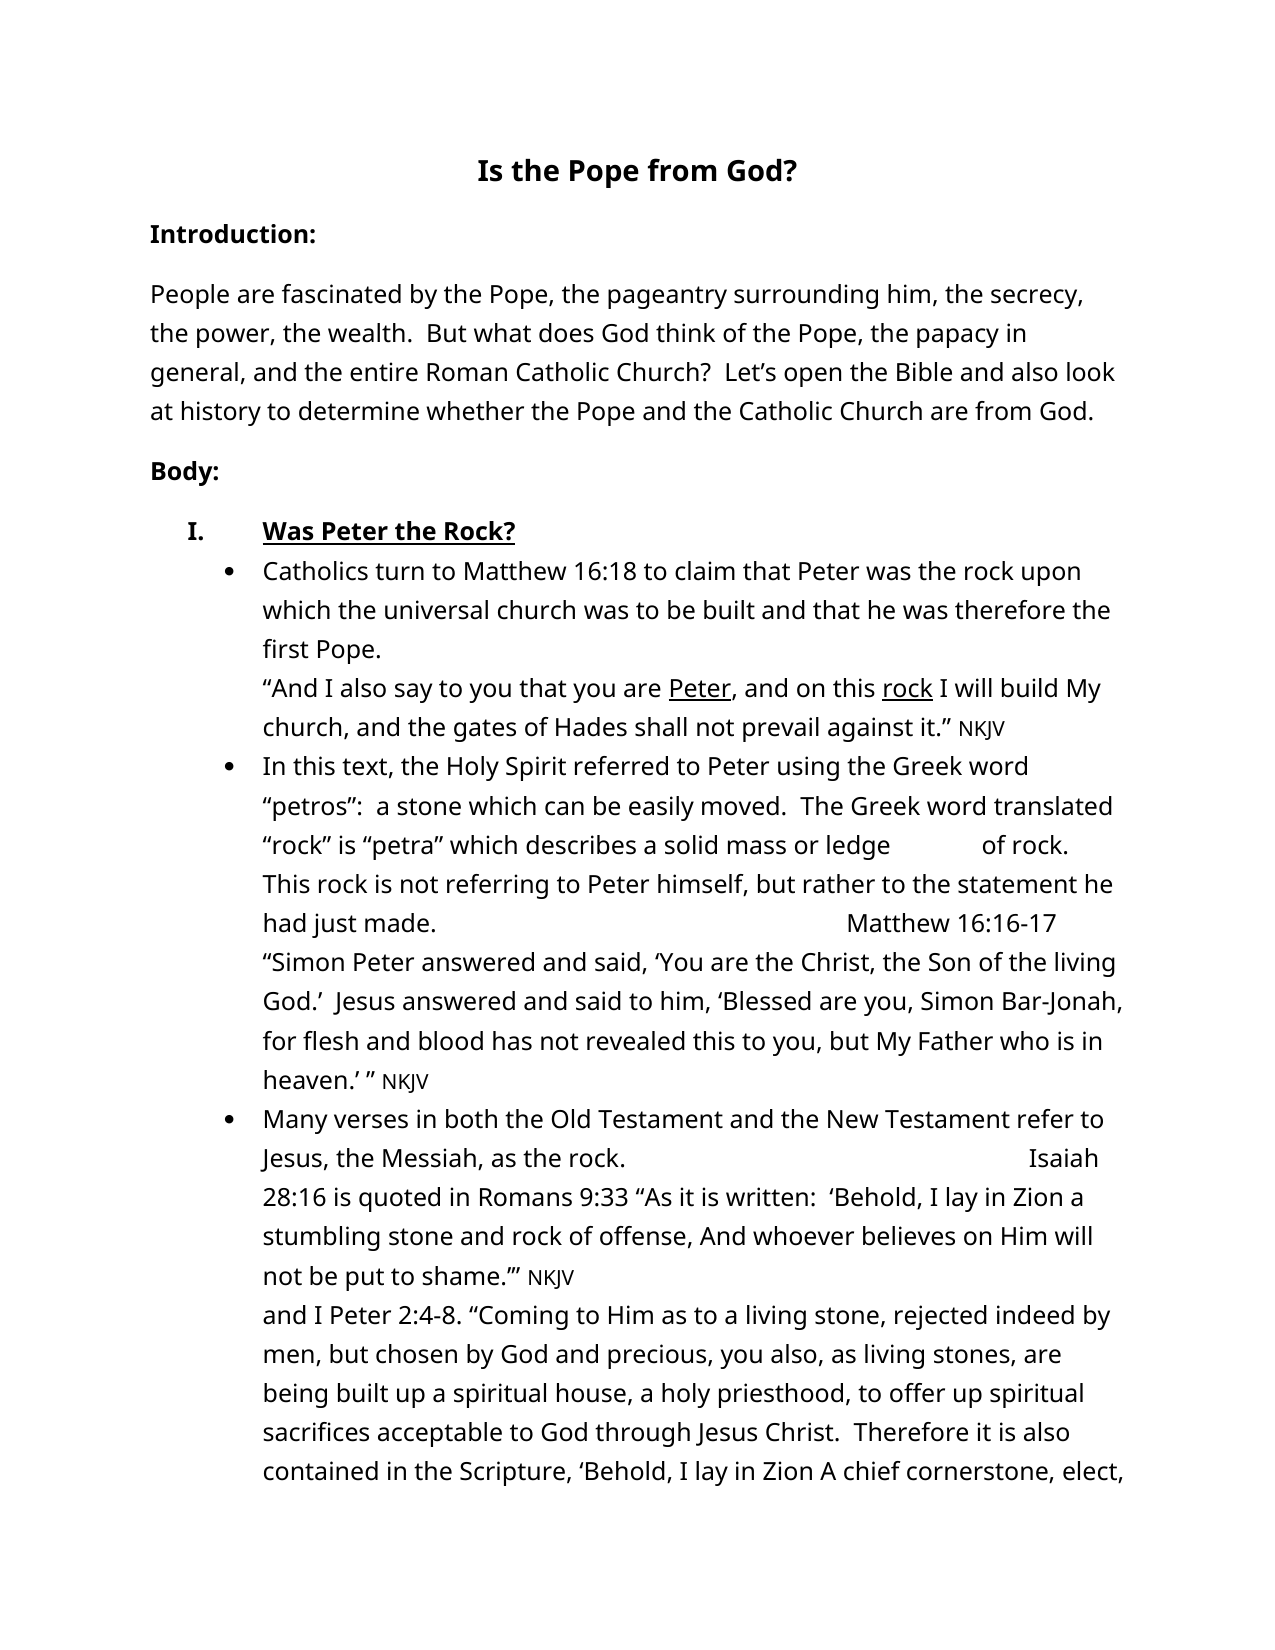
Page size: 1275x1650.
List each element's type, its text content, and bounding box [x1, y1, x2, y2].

list Catholics turn to Matthew 16:18 to claim that Peter was the rock upon which the universal church was to be built and that he was therefore the first Pope. “And I also say to you that you are Peter, and on this rock I will build My church, and the gates of Hades shall not prevail against it.” NKJV [225, 553, 1125, 744]
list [225, 1101, 1125, 1488]
list Was Peter the Rock? [187, 514, 1125, 548]
text Is the Pope from God? [150, 150, 1125, 190]
text Body: [150, 454, 1125, 488]
list In this text, the Holy Spirit referred to Peter using the Greek word “petros”: a stone which can be easily moved. The Greek word translated “rock” is “petra” which describes a solid mass or ledge of rock. This rock is not referring to Peter himself, but rather to the statement he had just made. Matthew 16:16-17 “Simon Peter answered and said, ‘You are the Christ, the Son of the living God.’ Jesus answered and said to him, ‘Blessed are you, Simon Bar-Jonah, for flesh and blood has not revealed this to you, but My Father who is in heaven.’ ” NKJV [225, 749, 1125, 1096]
text Introduction: [150, 216, 1125, 251]
text People are fascinated by the Pope, the pageantry surrounding him, the secrecy, the power, the wealth. But what does God think of the Pope, the papacy in general, and the entire Roman Catholic Church? Let’s open the Bible and also look at history to determine whether the Pope and the Catholic Church are from God. [150, 276, 1125, 428]
